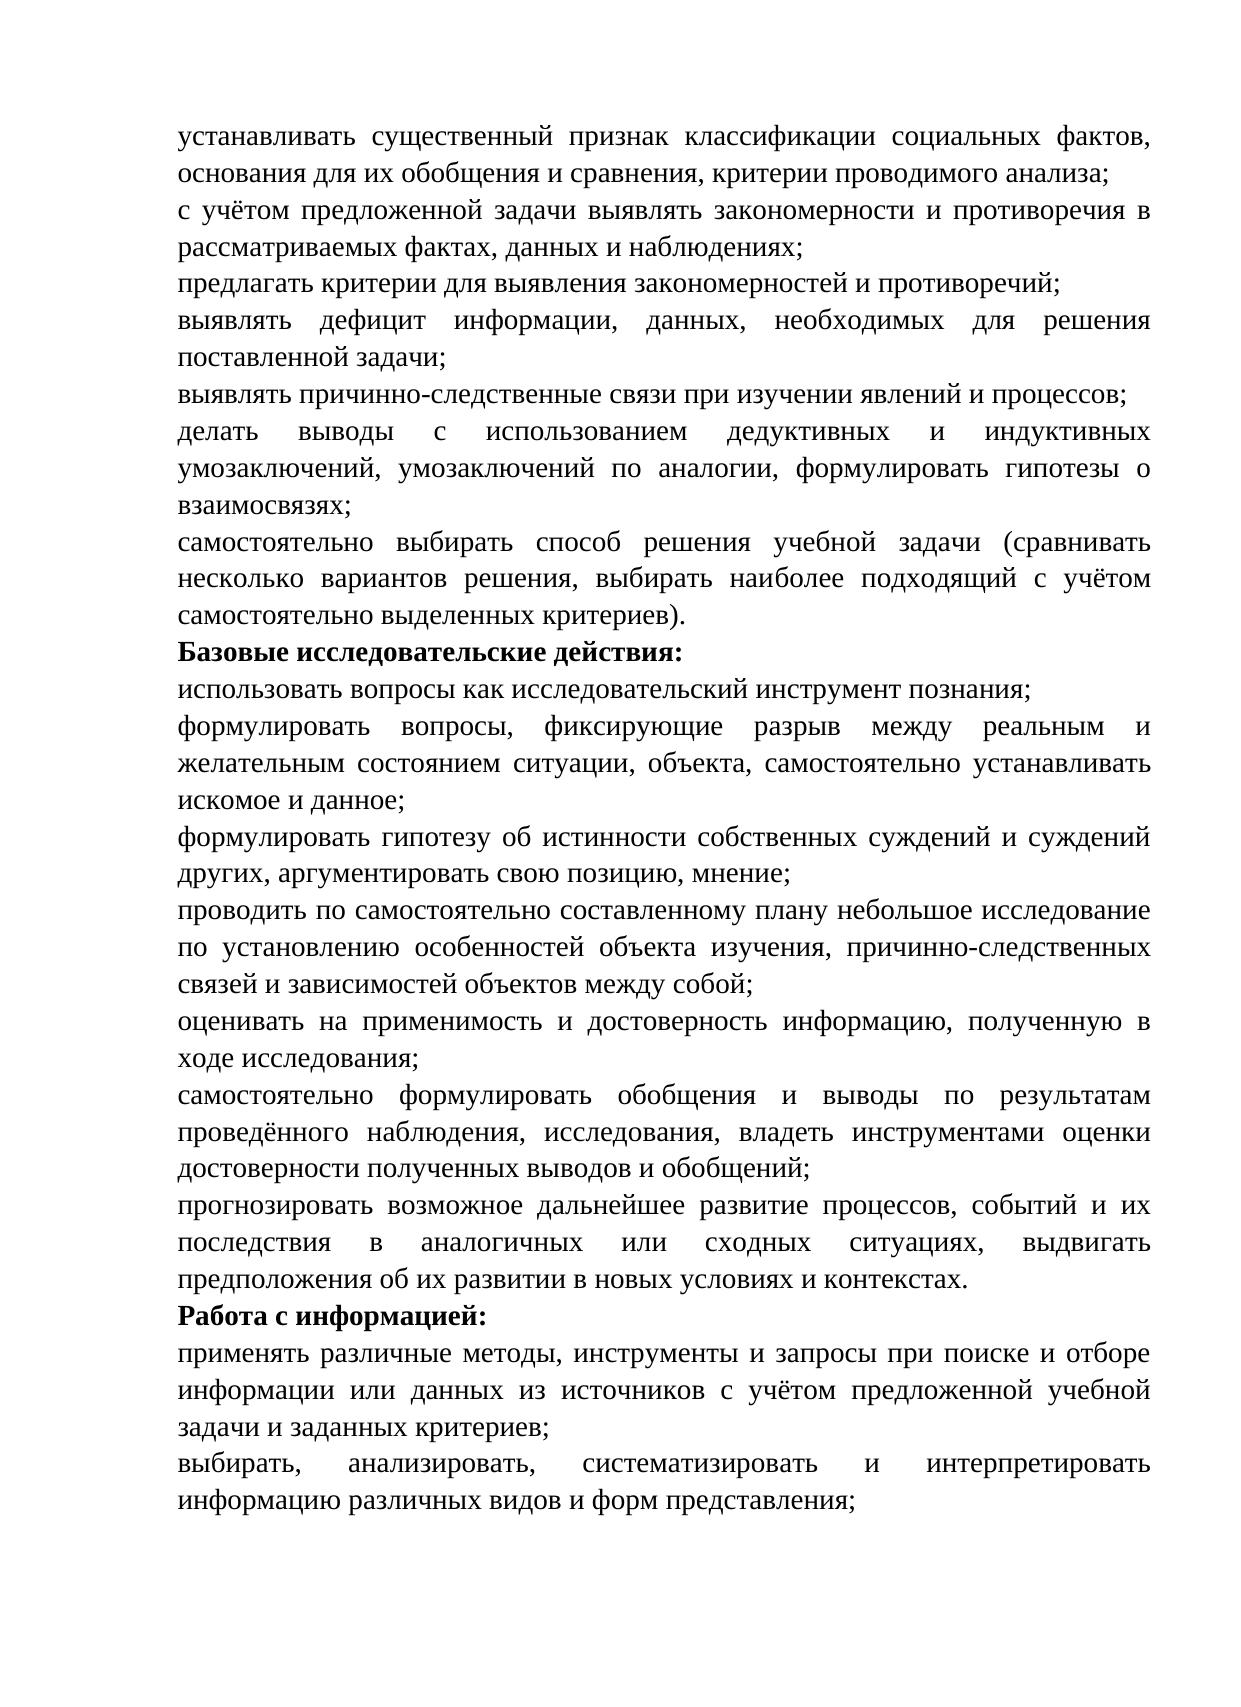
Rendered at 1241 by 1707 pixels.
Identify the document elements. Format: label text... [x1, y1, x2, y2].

text с учётом предложенной задачи выявлять закономерности и противоречия в рассматриваемых фактах, данных и наблюдениях; [177, 192, 1152, 262]
text применять различные методы, инструменты и запросы при поиске и отборе информации или данных из источников с учётом предложенной учебной задачи и заданных критериев; [177, 1335, 1152, 1442]
text формулировать вопросы, фиксирующие разрыв между реальным и желательным состоянием ситуации, объекта, самостоятельно устанавливать искомое и данное; [177, 708, 1152, 815]
text предлагать критерии для выявления закономерностей и противоречий; [177, 266, 1152, 299]
text проводить по самостоятельно составленному плану небольшое исследование по установлению особенностей объекта изучения, причинно-следственных связей и зависимостей объектов между собой; [177, 892, 1152, 1000]
text самостоятельно формулировать обобщения и выводы по результатам проведённого наблюдения, исследования, владеть инструментами оценки достоверности полученных выводов и обобщений; [177, 1077, 1152, 1184]
text выявлять причинно-следственные связи при изучении явлений и процессов; [177, 376, 1152, 410]
text оценивать на применимость и достоверность информацию, полученную в ходе исследования; [177, 1003, 1152, 1073]
text выявлять дефицит информации, данных, необходимых для решения поставленной задачи; [177, 302, 1152, 373]
text использовать вопросы как исследовательский инструмент познания; [177, 671, 1152, 705]
text выбирать, анализировать, систематизировать и интерпретировать информацию различных видов и форм представления; [177, 1446, 1152, 1516]
text прогнозировать возможное дальнейшее развитие процессов, событий и их последствия в аналогичных или сходных ситуациях, выдвигать предположения об их развитии в новых условиях и контекстах. [177, 1187, 1152, 1295]
text устанавливать существенный признак классификации социальных фактов, основания для их обобщения и сравнения, критерии проводимого анализа; [177, 118, 1152, 188]
text самостоятельно выбирать способ решения учебной задачи (сравнивать несколько вариантов решения, выбирать наи­более подходящий с учётом самостоятельно выделенных критериев). [177, 524, 1152, 631]
text делать выводы с использованием дедуктивных и индуктивных умозаключений, умозаключений по аналогии, формулировать гипотезы о взаимосвязях; [177, 413, 1152, 520]
text Базовые исследовательские действия: [177, 634, 1152, 668]
text формулировать гипотезу об истинности собственных суждений и суждений других, аргументировать свою позицию, мнение; [177, 819, 1152, 889]
text Работа с информацией: [177, 1298, 1152, 1332]
